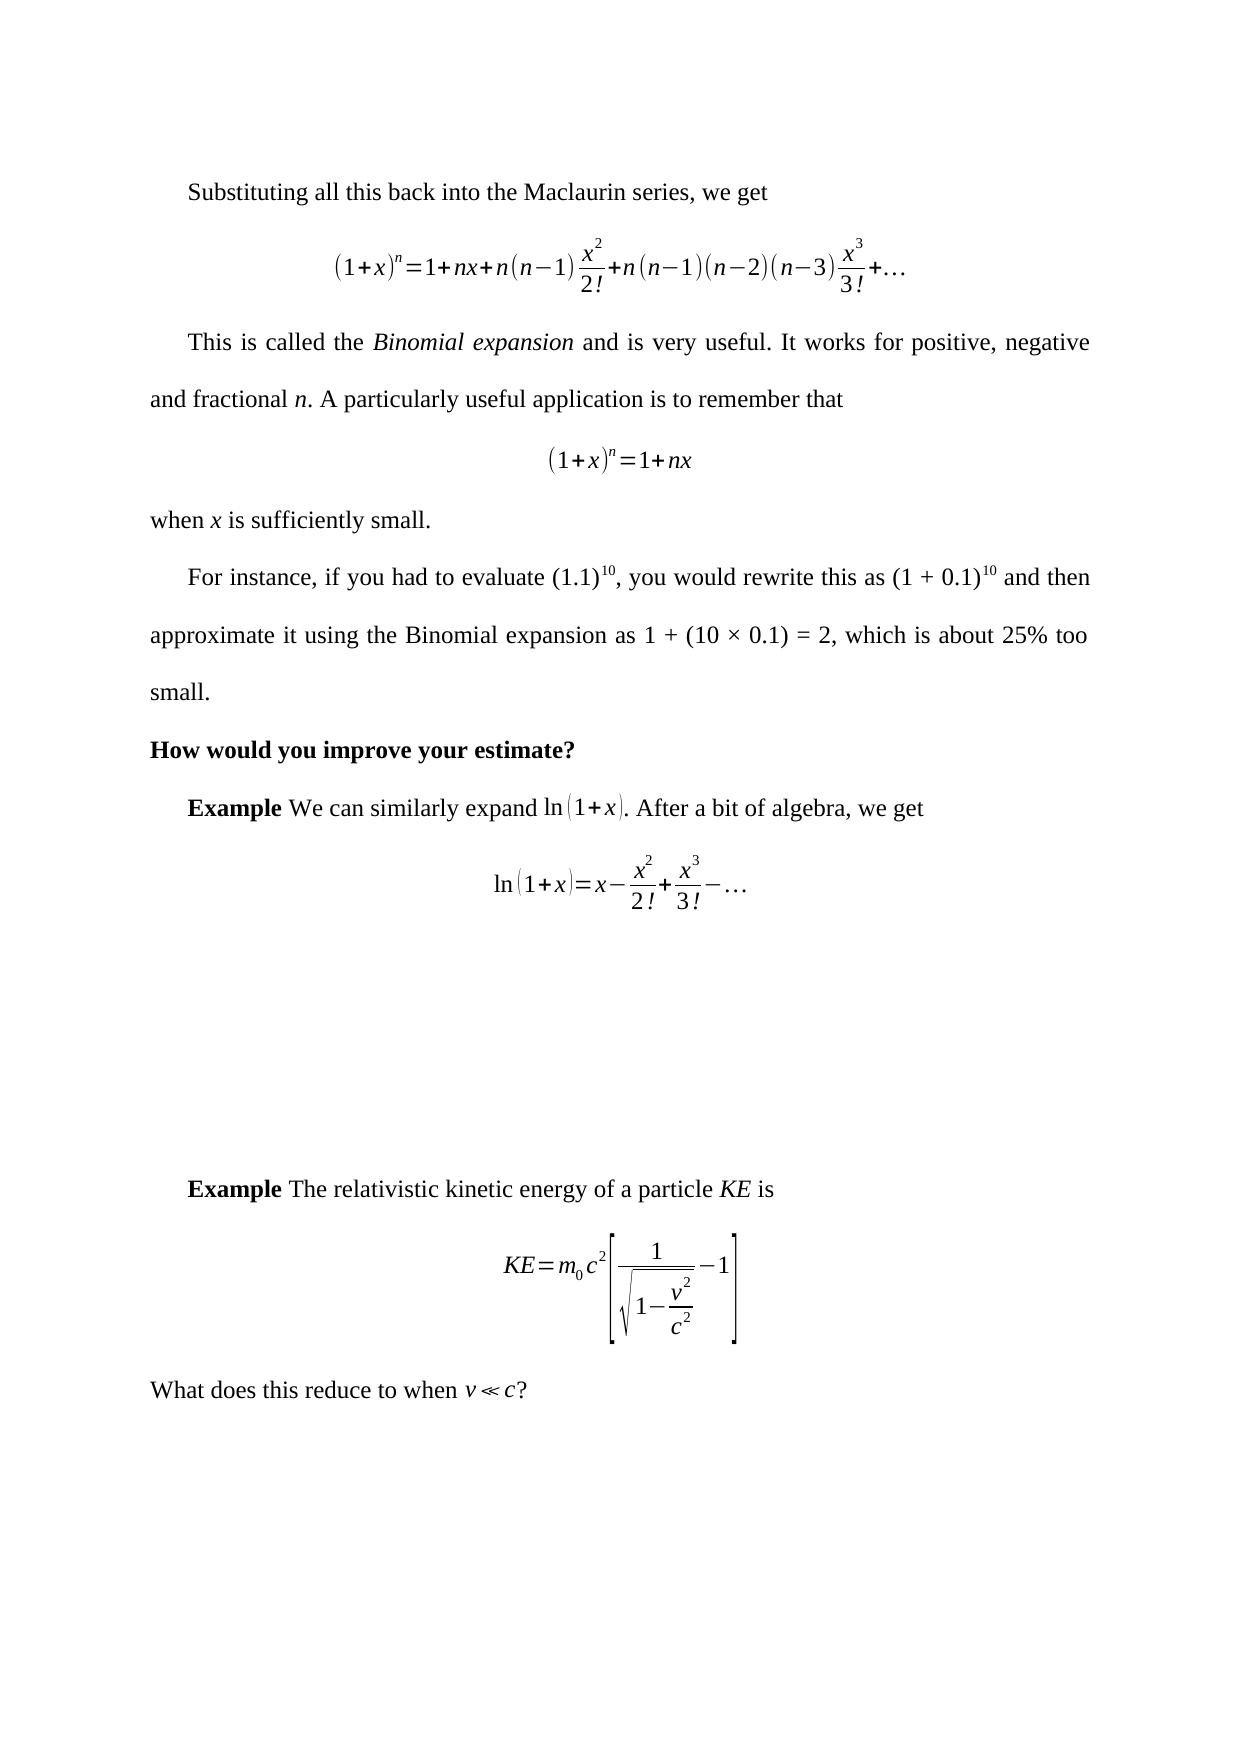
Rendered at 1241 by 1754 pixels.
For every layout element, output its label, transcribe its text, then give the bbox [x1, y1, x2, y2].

text For instance, if you had to evaluate (1.1)10, you would rewrite this as (1 + 0.1)10 and then approximate it using the Binomial expansion as 1 + (10 × 0.1) = 2, which is about 25% too small. [150, 562, 1090, 706]
text when x is sufficiently small. [150, 505, 1090, 533]
text What does this reduce to when ? [150, 1375, 1090, 1403]
text Example The relativistic kinetic energy of a particle KE is [150, 1174, 1090, 1203]
text Example We can similarly expand . After a bit of algebra, we get [150, 792, 1090, 823]
text How would you improve your estimate? [150, 735, 1090, 763]
text Substituting all this back into the Maclaurin series, we get [150, 177, 1090, 206]
text This is called the Binomial expansion and is very useful. It works for positive, negative and fractional n. A particularly useful application is to remember that [150, 327, 1090, 413]
